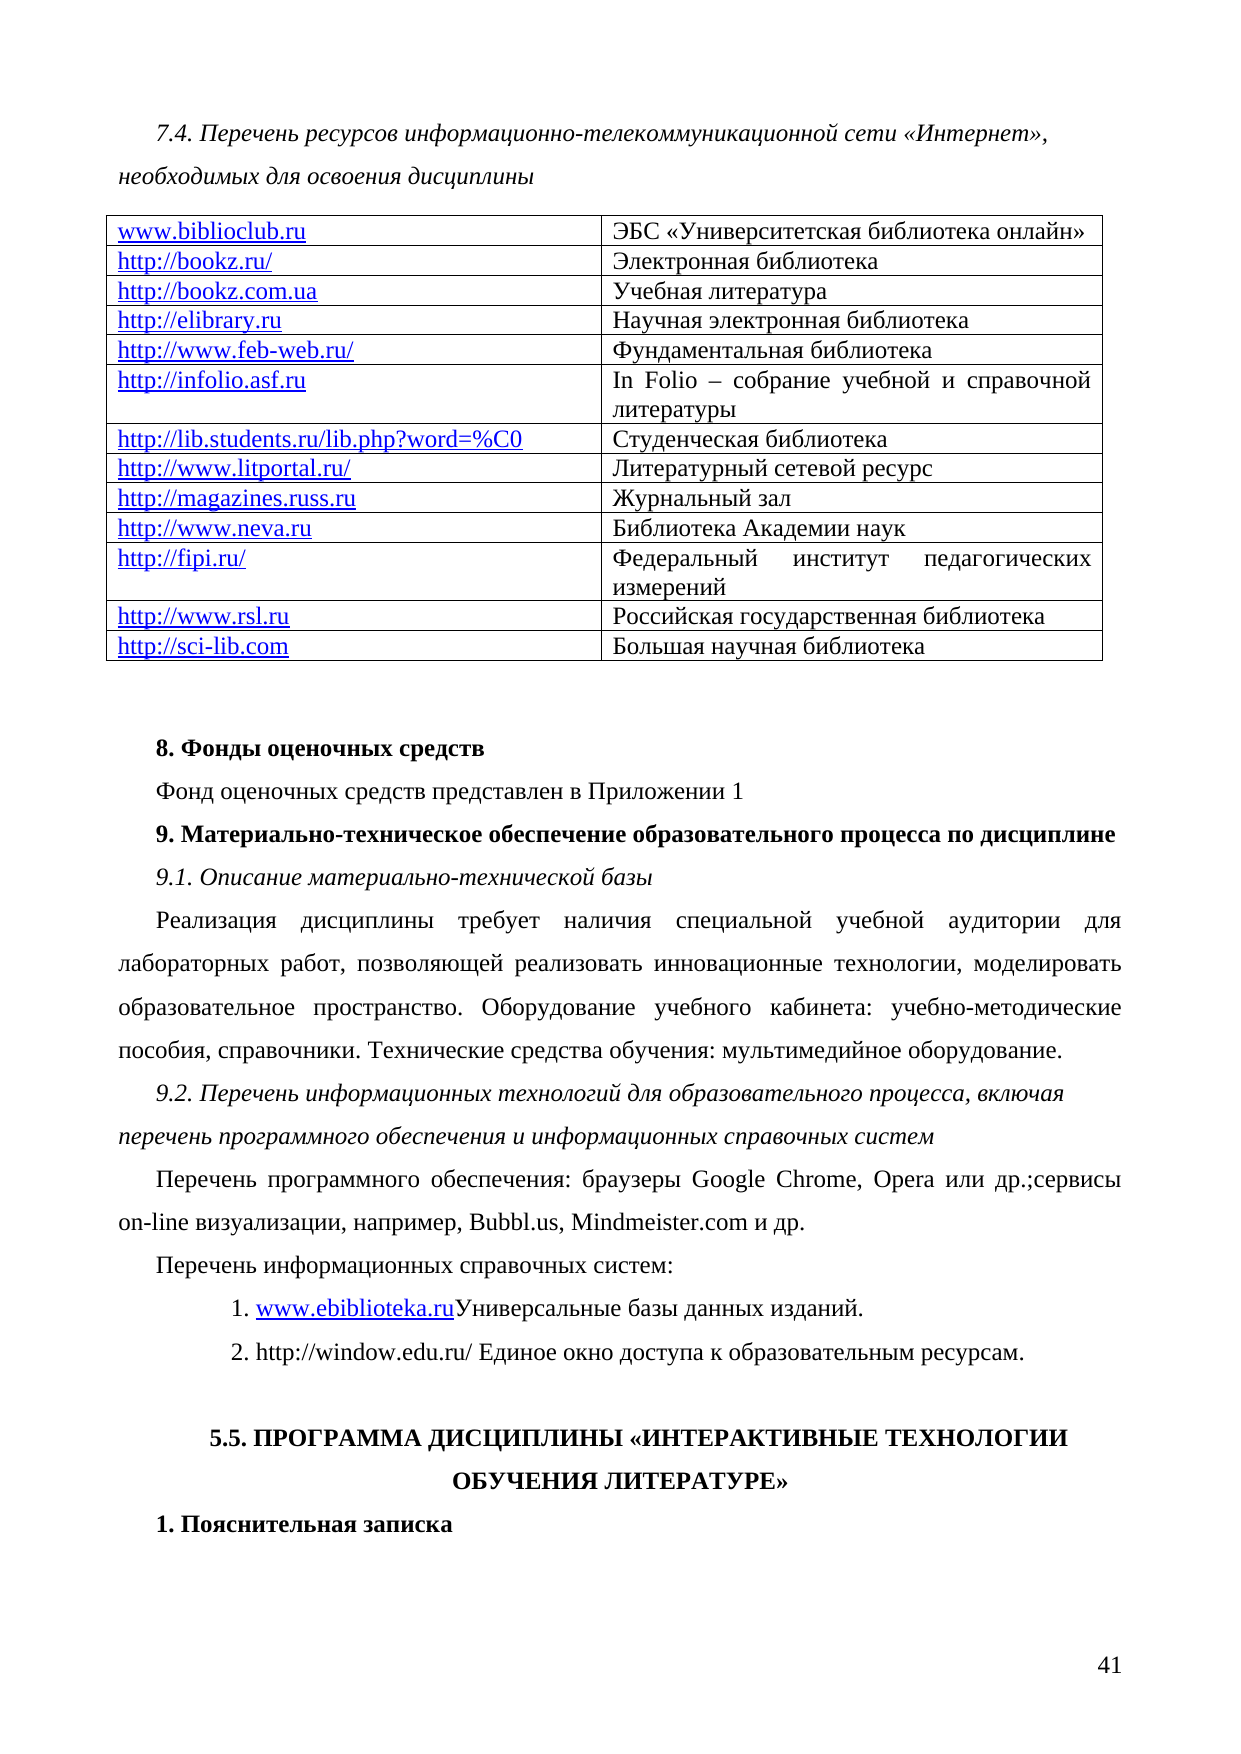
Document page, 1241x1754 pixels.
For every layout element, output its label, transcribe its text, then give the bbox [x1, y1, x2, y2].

table_cell Большая научная библиотека [602, 631, 1102, 660]
table_cell http://magazines.russ.ru [107, 483, 601, 512]
table_cell Журнальный зал [602, 483, 1102, 512]
table_cell http://elibrary.ru [107, 306, 601, 334]
table_cell Библиотека Академии наук [602, 513, 1102, 542]
table_cell http://bookz.ru/ [107, 246, 601, 275]
table_cell http://sci-lib.com [107, 631, 601, 660]
table_cell http://www.feb-web.ru/ [107, 335, 601, 364]
table_header ЭБС «Университетская библиотека онлайн» [602, 216, 1102, 245]
table_cell Студенческая библиотека [602, 424, 1102, 452]
subtitle 1. Пояснительная записка [118, 1509, 1122, 1538]
text Перечень информационных справочных систем: [118, 1250, 1122, 1279]
table_cell Научная электронная библиотека [602, 306, 1102, 334]
subtitle 9.2. Перечень информационных технологий для образовательного процесса, включая перечень программного обеспечения и информационных справочных систем [118, 1078, 1122, 1150]
subtitle 9.1. Описание материально-технической базы [118, 862, 1122, 891]
table_cell http://fipi.ru/ [107, 543, 601, 600]
text Реализация дисциплины требует наличия специальной учебной аудитории для лабораторных работ, позволяющей реализовать инновационные технологии, моделировать образовательное пространство. Оборудование учебного кабинета: учебно-методические пособия, справочники. Технические средства обучения: мультимедийное оборудование. [118, 905, 1122, 1063]
text Фонд оценочных средств представлен в Приложении 1 [118, 776, 1122, 805]
table_cell Литературный сетевой ресурс [602, 454, 1102, 482]
table_cell http://lib.students.ru/lib.php?word=%C0 [107, 424, 601, 452]
table_cell Электронная библиотека [602, 246, 1102, 275]
table_header www.biblioclub.ru [107, 216, 601, 245]
table_cell Учебная литература [602, 276, 1102, 304]
list http://window.edu.ru/ Единое окно доступа к образовательным ресурсам. [193, 1337, 1122, 1365]
subtitle 5.5. ПРОГРАММА ДИСЦИПЛИНЫ «ИНТЕРАКТИВНЫЕ ТЕХНОЛОГИИ ОБУЧЕНИЯ ЛИТЕРАТУРЕ» [118, 1423, 1122, 1495]
table_cell Фундаментальная библиотека [602, 335, 1102, 364]
subtitle 7.4. Перечень ресурсов информационно-телекоммуникационной сети «Интернет», необходимых для освоения дисциплины [118, 118, 1122, 190]
text Перечень программного обеспечения: браузеры Google Chrome, Opera или др.;сервисы on-line визуализации, например, Bubbl.us, Mindmeister.com и др. [118, 1164, 1122, 1236]
table_cell http://www.litportal.ru/ [107, 454, 601, 482]
subtitle 9. Материально-техническое обеспечение образовательного процесса по дисциплине [118, 819, 1122, 848]
table_cell http://bookz.com.ua [107, 276, 601, 304]
table_cell Российская государственная библиотека [602, 601, 1102, 630]
table_cell http://www.rsl.ru [107, 601, 601, 630]
subtitle 8. Фонды оценочных средств [118, 733, 1122, 762]
table_cell http://infolio.asf.ru [107, 365, 601, 423]
list www.ebiblioteka.ruУниверсальные базы данных изданий. [193, 1293, 1122, 1322]
table_cell Федеральный институт педагогических измерений [602, 543, 1102, 600]
table_cell http://www.neva.ru [107, 513, 601, 542]
table_cell In Folio – собрание учебной и справочной литературы [602, 365, 1102, 423]
